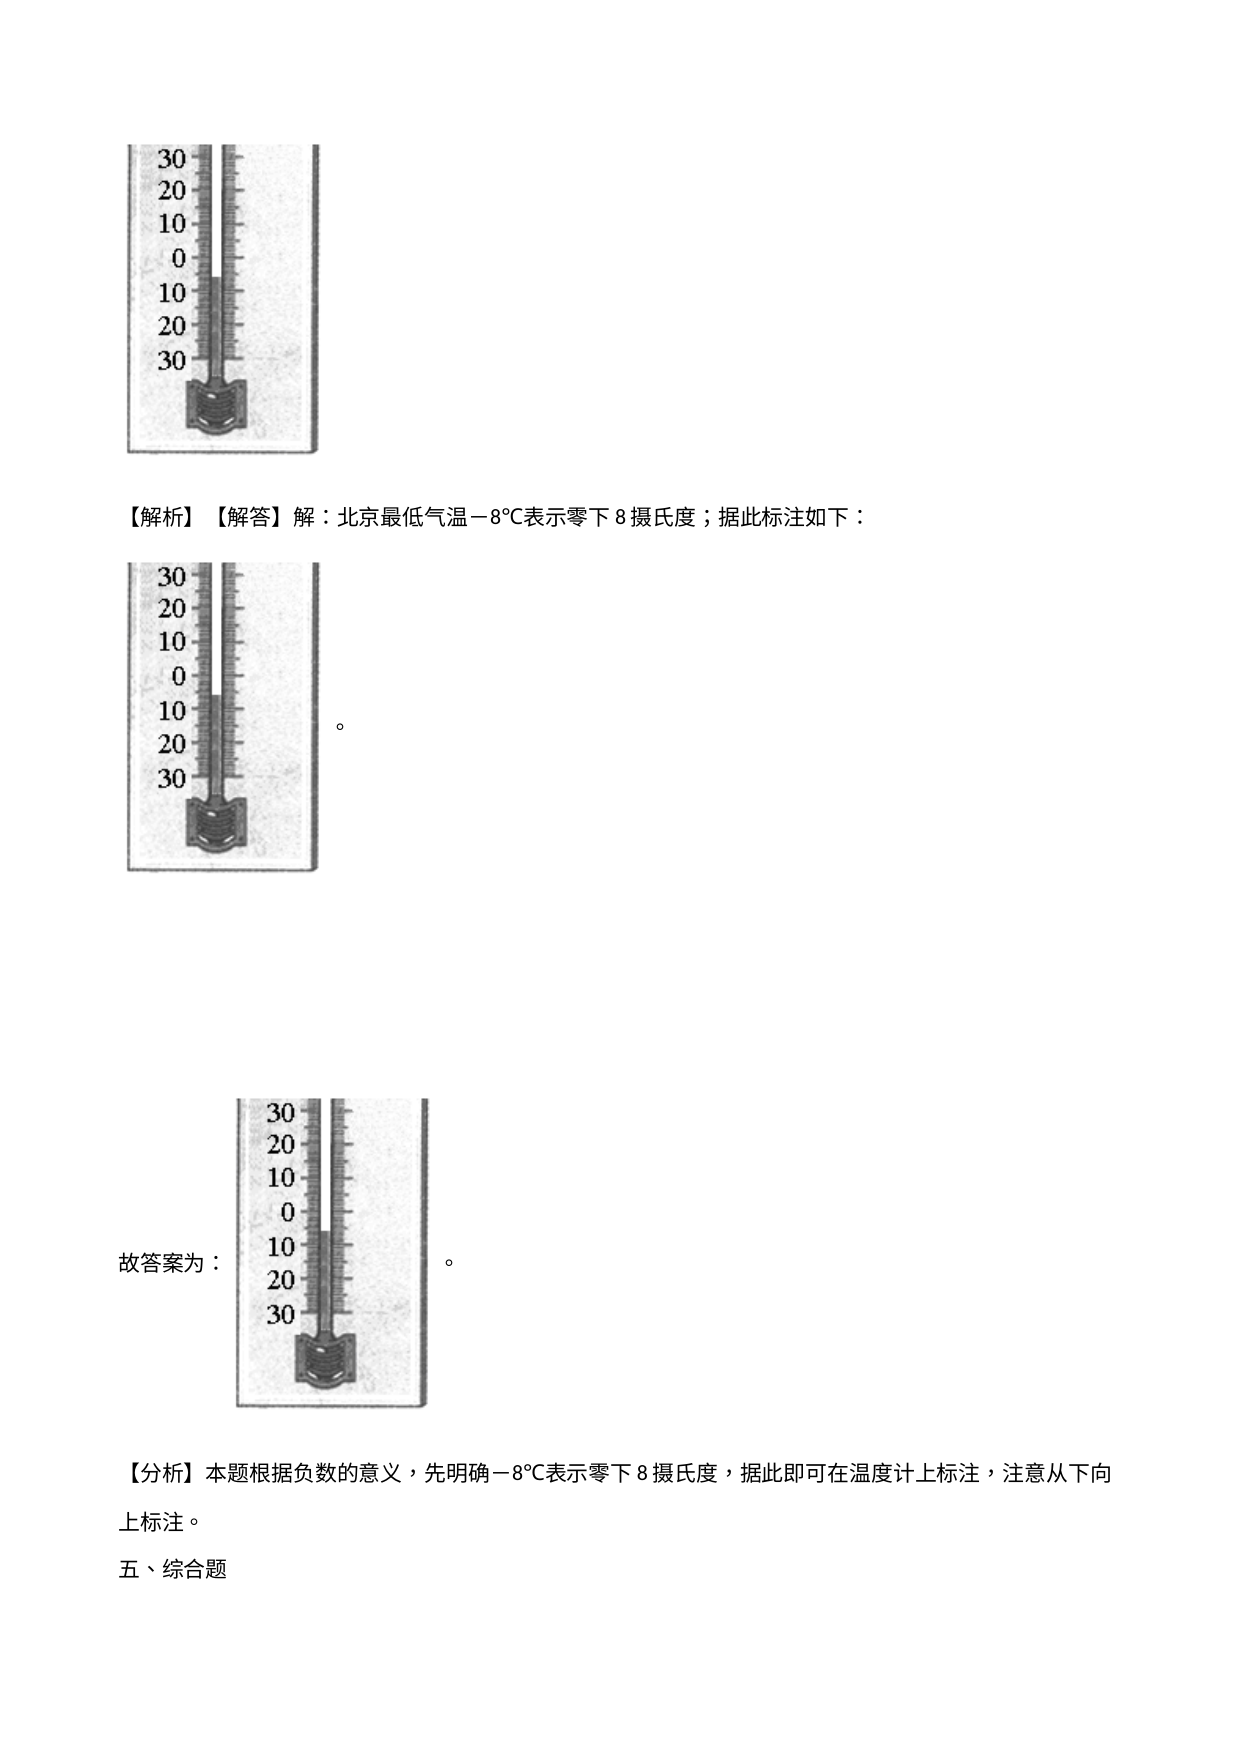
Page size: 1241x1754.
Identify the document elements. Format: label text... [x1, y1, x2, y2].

text 【分析】本题根据负数的意义，先明确－8℃表示零下8摄氏度，据此即可在温度计上标注，注意从下向上标注。 [118, 1456, 1122, 1538]
picture [118, 129, 329, 460]
picture [118, 547, 329, 878]
text 。 故答案为：。 [118, 548, 1122, 1441]
picture [227, 1083, 439, 1414]
text 【解析】【解答】解：北京最低气温－8℃表示零下8摄氏度；据此标注如下： [118, 500, 1122, 533]
text 五、综合题 [118, 1552, 1122, 1585]
